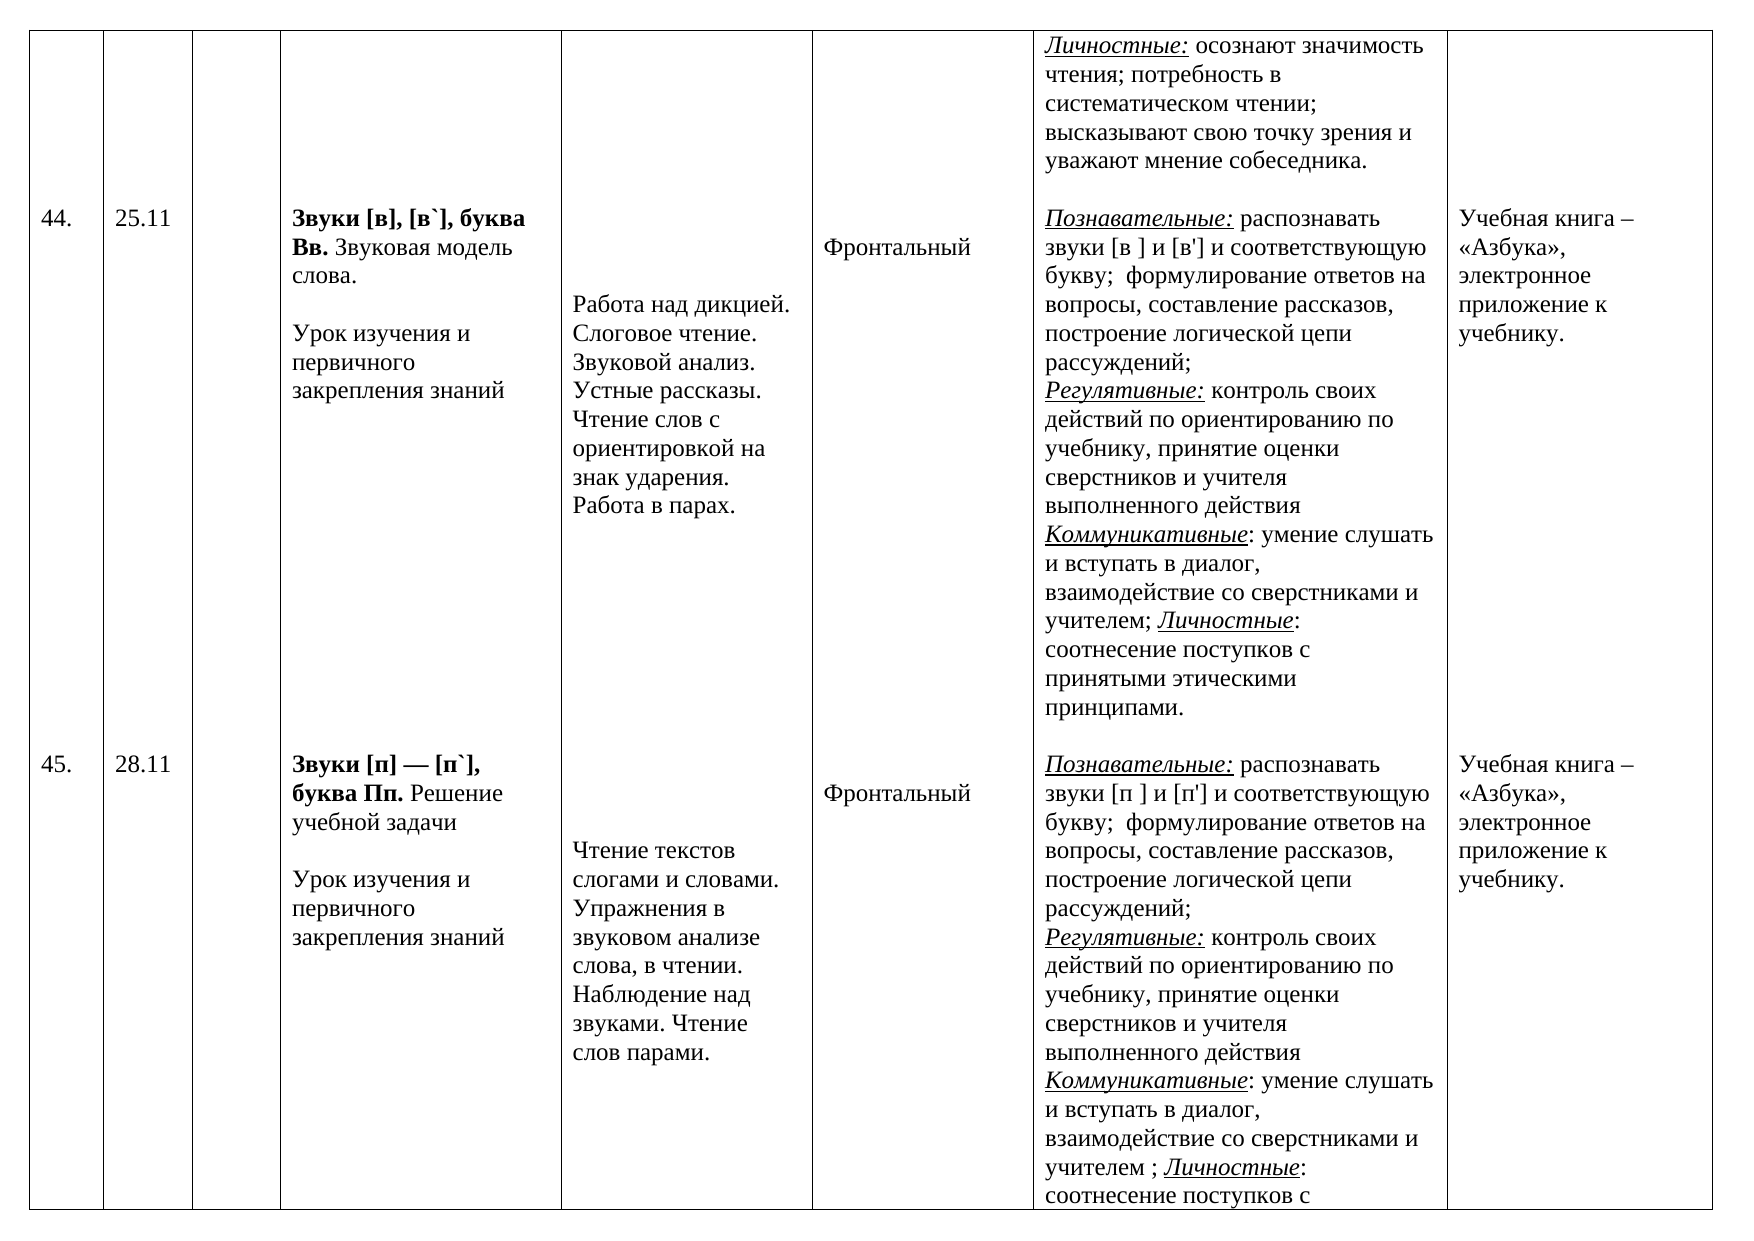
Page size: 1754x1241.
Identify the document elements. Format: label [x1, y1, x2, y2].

table_cell [30, 31, 103, 1209]
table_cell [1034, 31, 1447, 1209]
table_cell [193, 31, 280, 1209]
table_cell [281, 31, 561, 1209]
table_cell [813, 31, 1033, 1209]
table_cell [1448, 31, 1712, 1209]
table_cell [104, 31, 192, 1209]
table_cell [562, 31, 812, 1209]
